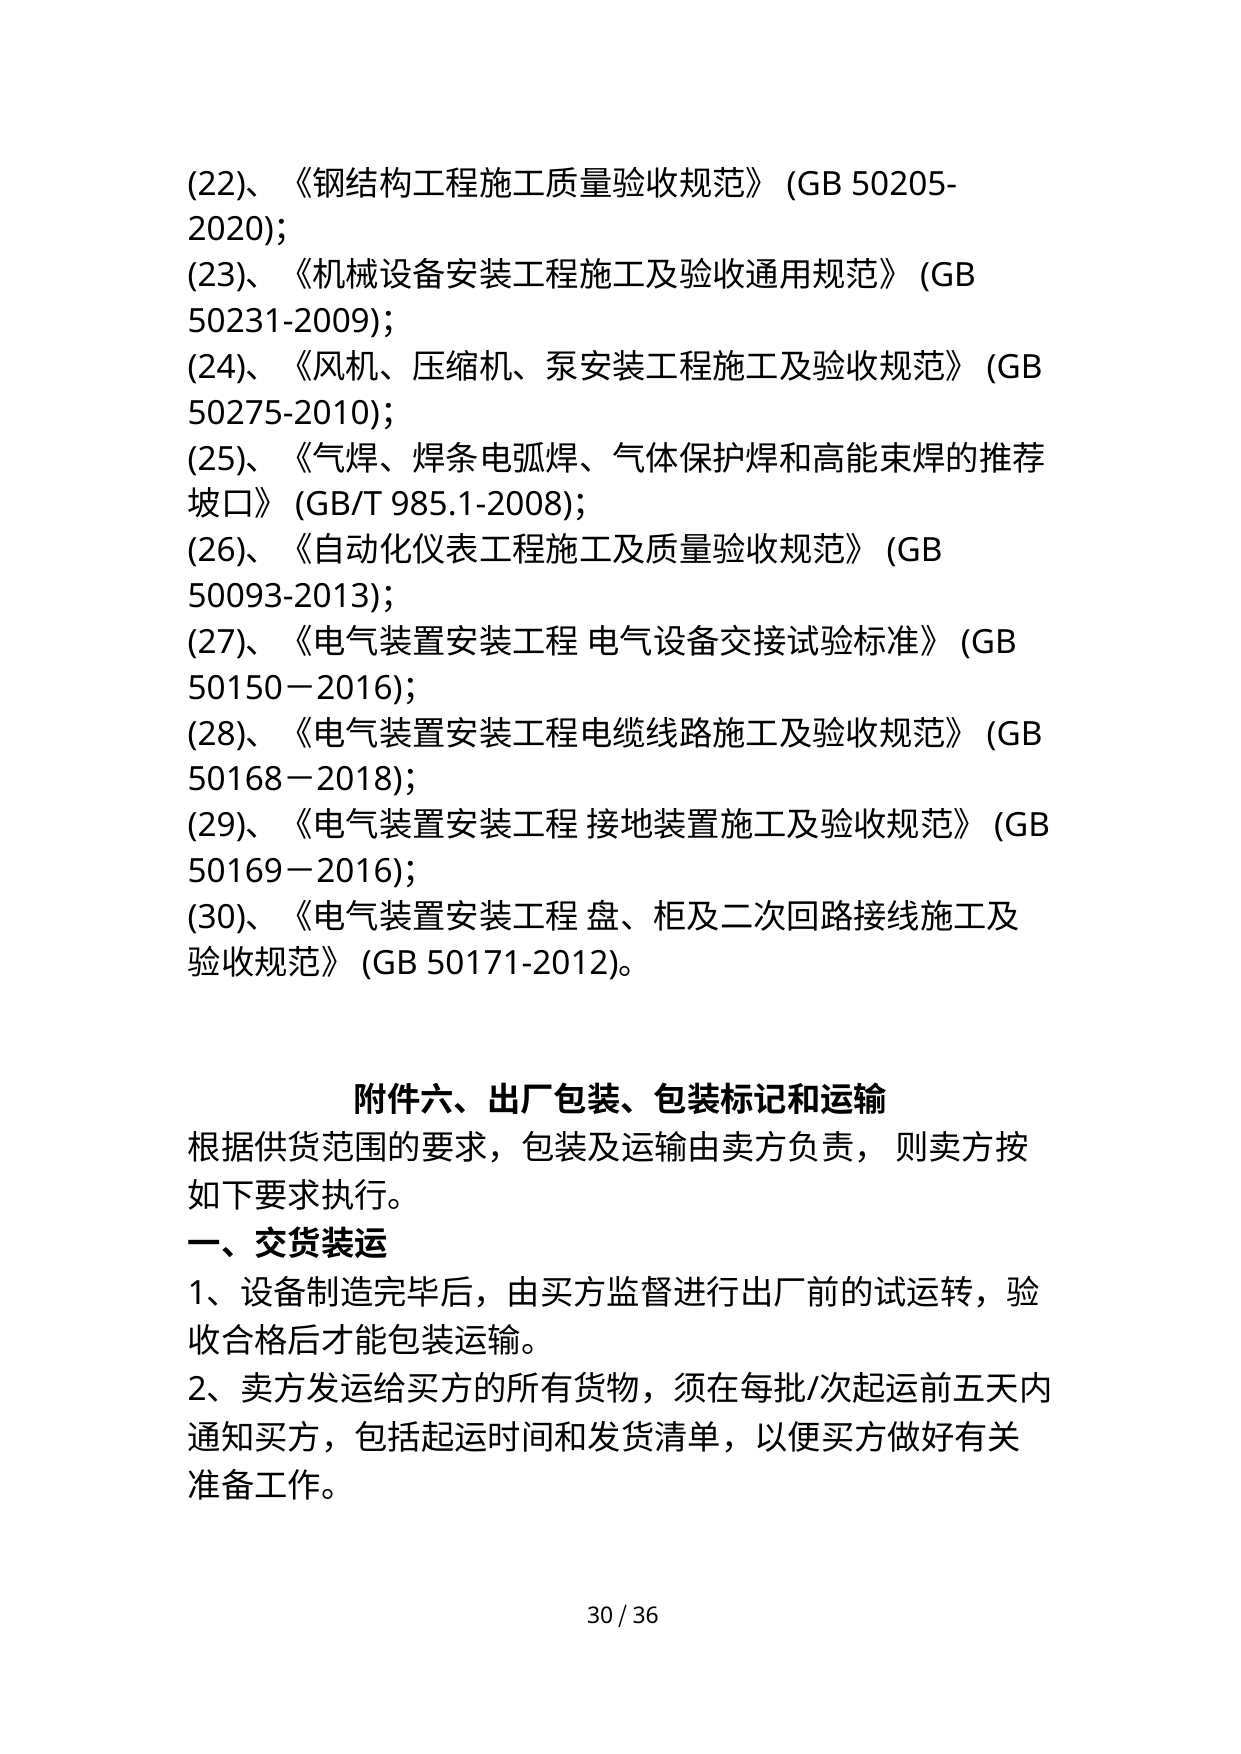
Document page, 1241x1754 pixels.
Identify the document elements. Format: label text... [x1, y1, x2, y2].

text 根据供货范围的要求，包装及运输由卖方负责， 则卖方按如下要求执行。 [187, 1121, 1053, 1217]
text (22)、《钢结构工程施工质量验收规范》 (GB 50205-2020)； [187, 158, 1053, 250]
text (26)、《自动化仪表工程施工及质量验收规范》 (GB 50093-2013)； [187, 525, 1053, 617]
text 2、卖方发运给买方的所有货物，须在每批/次起运前五天内通知买方，包括起运时间和发货清单，以便买方做好有关准备工作。 [187, 1362, 1053, 1507]
text (27)、《电气装置安装工程 电气设备交接试验标准》 (GB 50150－2016)； [187, 617, 1053, 708]
text (25)、《气焊、焊条电弧焊、气体保护焊和高能束焊的推荐坡口》 (GB/T 985.1-2008)； [187, 433, 1053, 525]
text (24)、《风机、压缩机、泵安装工程施工及验收规范》 (GB 50275-2010)； [187, 342, 1053, 433]
text 一、交货装运 [187, 1217, 1053, 1265]
text (28)、《电气装置安装工程电缆线路施工及验收规范》 (GB 50168－2018)； [187, 708, 1053, 800]
text (29)、《电气装置安装工程 接地装置施工及验收规范》 (GB 50169－2016)； [187, 800, 1053, 892]
text (30)、《电气装置安装工程 盘、柜及二次回路接线施工及验收规范》 (GB 50171-2012)。 [187, 892, 1053, 983]
text (23)、《机械设备安装工程施工及验收通用规范》 (GB 50231-2009)； [187, 250, 1053, 342]
text 附件六、出厂包装、包装标记和运输 [187, 1075, 1053, 1121]
text 1、设备制造完毕后，由买方监督进行出厂前的试运转，验收合格后才能包装运输。 [187, 1265, 1053, 1362]
